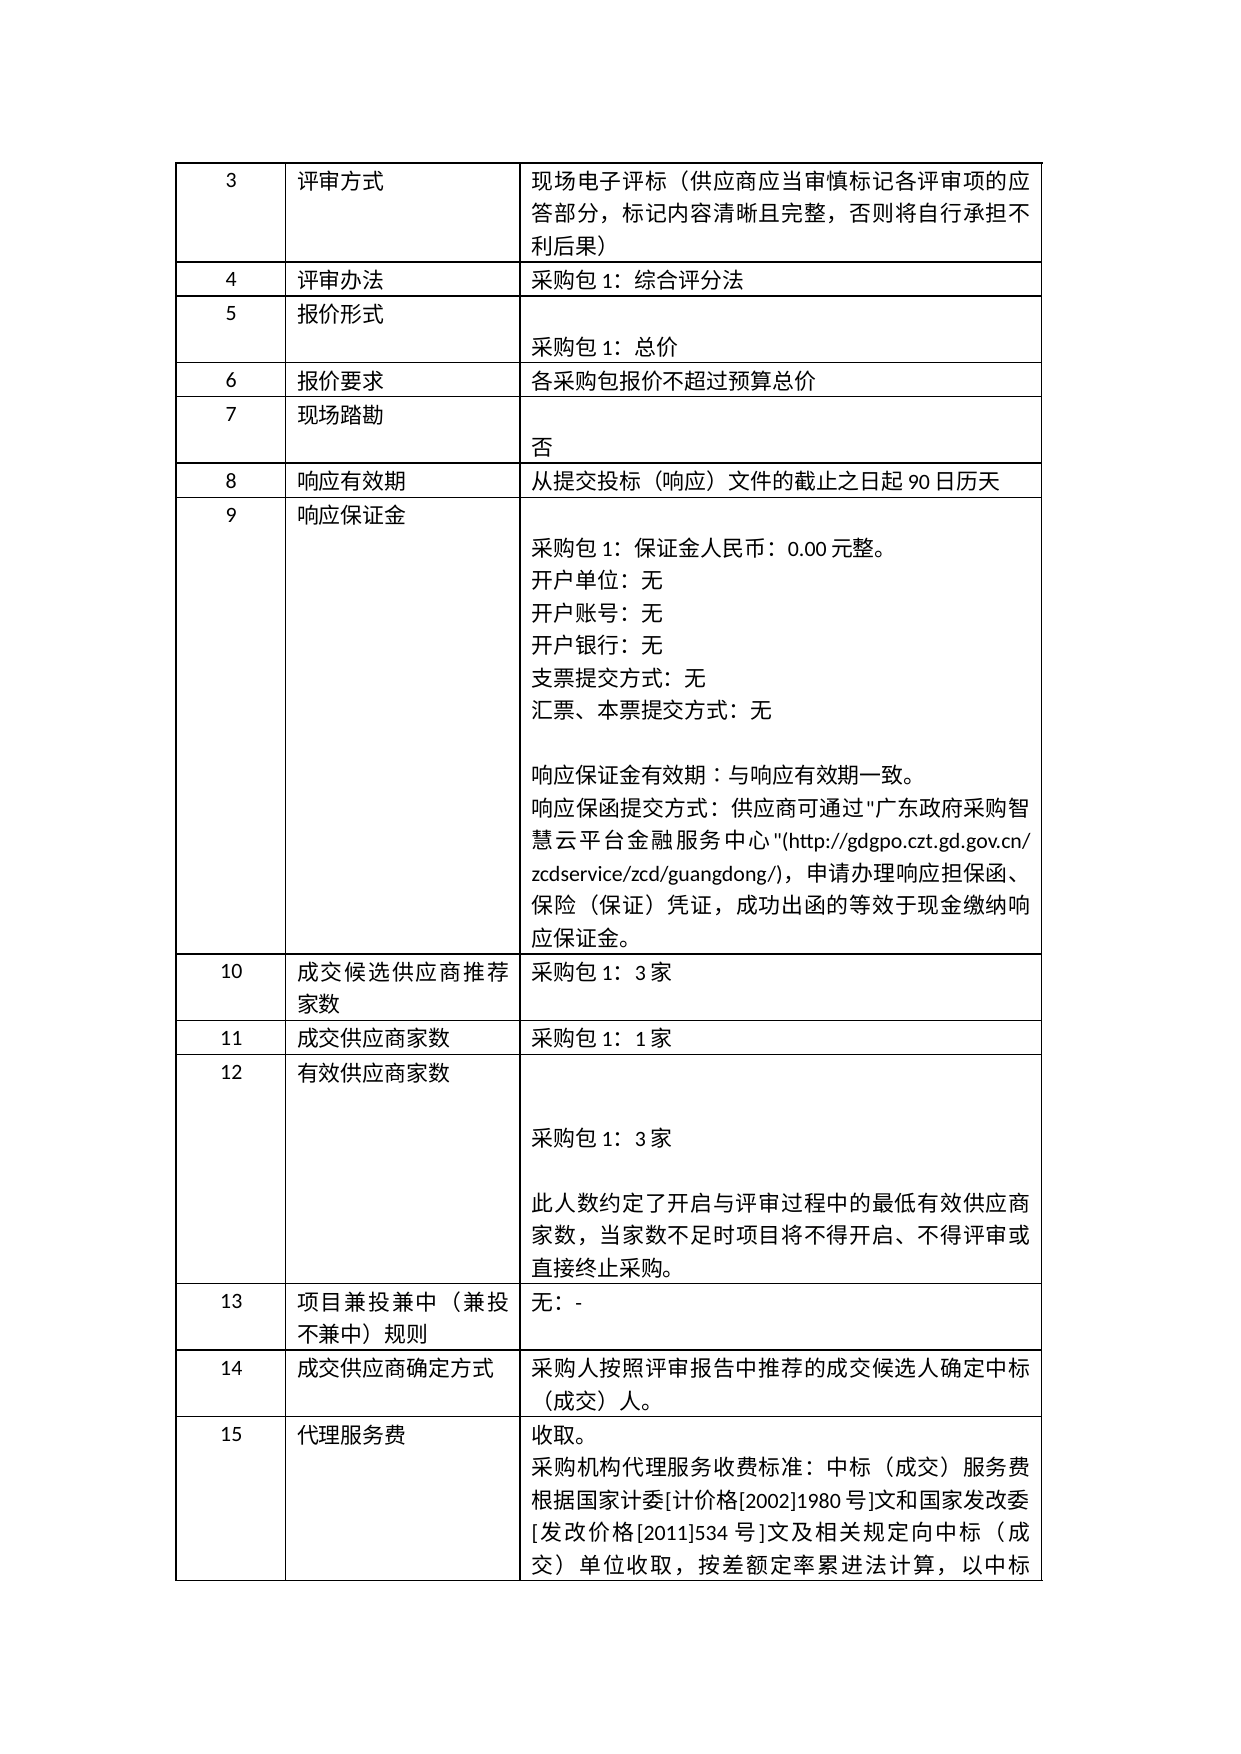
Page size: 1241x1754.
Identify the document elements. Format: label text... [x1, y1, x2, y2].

table_cell 7 [177, 397, 285, 462]
table_cell 13 [177, 1284, 285, 1349]
table_cell 采购包1：3家 此人数约定了开启与评审过程中的最低有效供应商家数，当家数不足时项目将不得开启、不得评审或直接终止采购。 [521, 1055, 1041, 1283]
table_cell 评审办法 [286, 263, 519, 295]
table_cell 15 [177, 1417, 285, 1580]
table_cell 3 [177, 164, 285, 261]
table_cell 采购包1：保证金人民币：0.00元整。 开户单位：无 开户账号：无 开户银行：无 支票提交方式：无 汇票、本票提交方式：无 响应保证金有效期∶与响应有效期一致。 响应保函提交方式：供应商可通过"广东政府采购智慧云平台金融服务中心"(http://gdgpo.czt.gd.gov.cn/zcdservice/zcd/guangdong/)，申请办理响应担保函、保险（保证）凭证，成功出函的等效于现金缴纳响应保证金。 [521, 498, 1041, 953]
table_cell 4 [177, 263, 285, 295]
table_cell 14 [177, 1351, 285, 1416]
table_cell 报价形式 [286, 297, 519, 362]
table_cell 采购包1：总价 [521, 297, 1041, 362]
table_cell 5 [177, 297, 285, 362]
table_cell 代理服务费 [286, 1417, 519, 1580]
table_cell 成交候选供应商推荐家数 [286, 955, 519, 1019]
table_cell 从提交投标（响应）文件的截止之日起90日历天 [521, 464, 1041, 496]
table_cell 响应保证金 [286, 498, 519, 953]
table_cell 现场电子评标（供应商应当审慎标记各评审项的应答部分，标记内容清晰且完整，否则将自行承担不利后果） [521, 164, 1041, 261]
table_cell 采购人按照评审报告中推荐的成交候选人确定中标（成交）人。 [521, 1351, 1041, 1416]
table_cell 采购包1：1家 [521, 1021, 1041, 1053]
table_cell 9 [177, 498, 285, 953]
table_cell 11 [177, 1021, 285, 1053]
table_cell 响应有效期 [286, 464, 519, 496]
table_cell 报价要求 [286, 363, 519, 396]
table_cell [521, 1417, 1041, 1580]
table_cell 评审方式 [286, 164, 519, 261]
table_cell 有效供应商家数 [286, 1055, 519, 1283]
table_cell 成交供应商家数 [286, 1021, 519, 1053]
table_cell 采购包1：综合评分法 [521, 263, 1041, 295]
table_cell 项目兼投兼中（兼投不兼中）规则 [286, 1284, 519, 1349]
table_cell 6 [177, 363, 285, 396]
table_cell 8 [177, 464, 285, 496]
table_cell 成交供应商确定方式 [286, 1351, 519, 1416]
table_cell 12 [177, 1055, 285, 1283]
table_cell 各采购包报价不超过预算总价 [521, 363, 1041, 396]
table_cell 采购包1：3家 [521, 955, 1041, 1019]
table_cell 现场踏勘 [286, 397, 519, 462]
table_cell 否 [521, 397, 1041, 462]
table_cell 10 [177, 955, 285, 1019]
table_cell 无：- [521, 1284, 1041, 1349]
